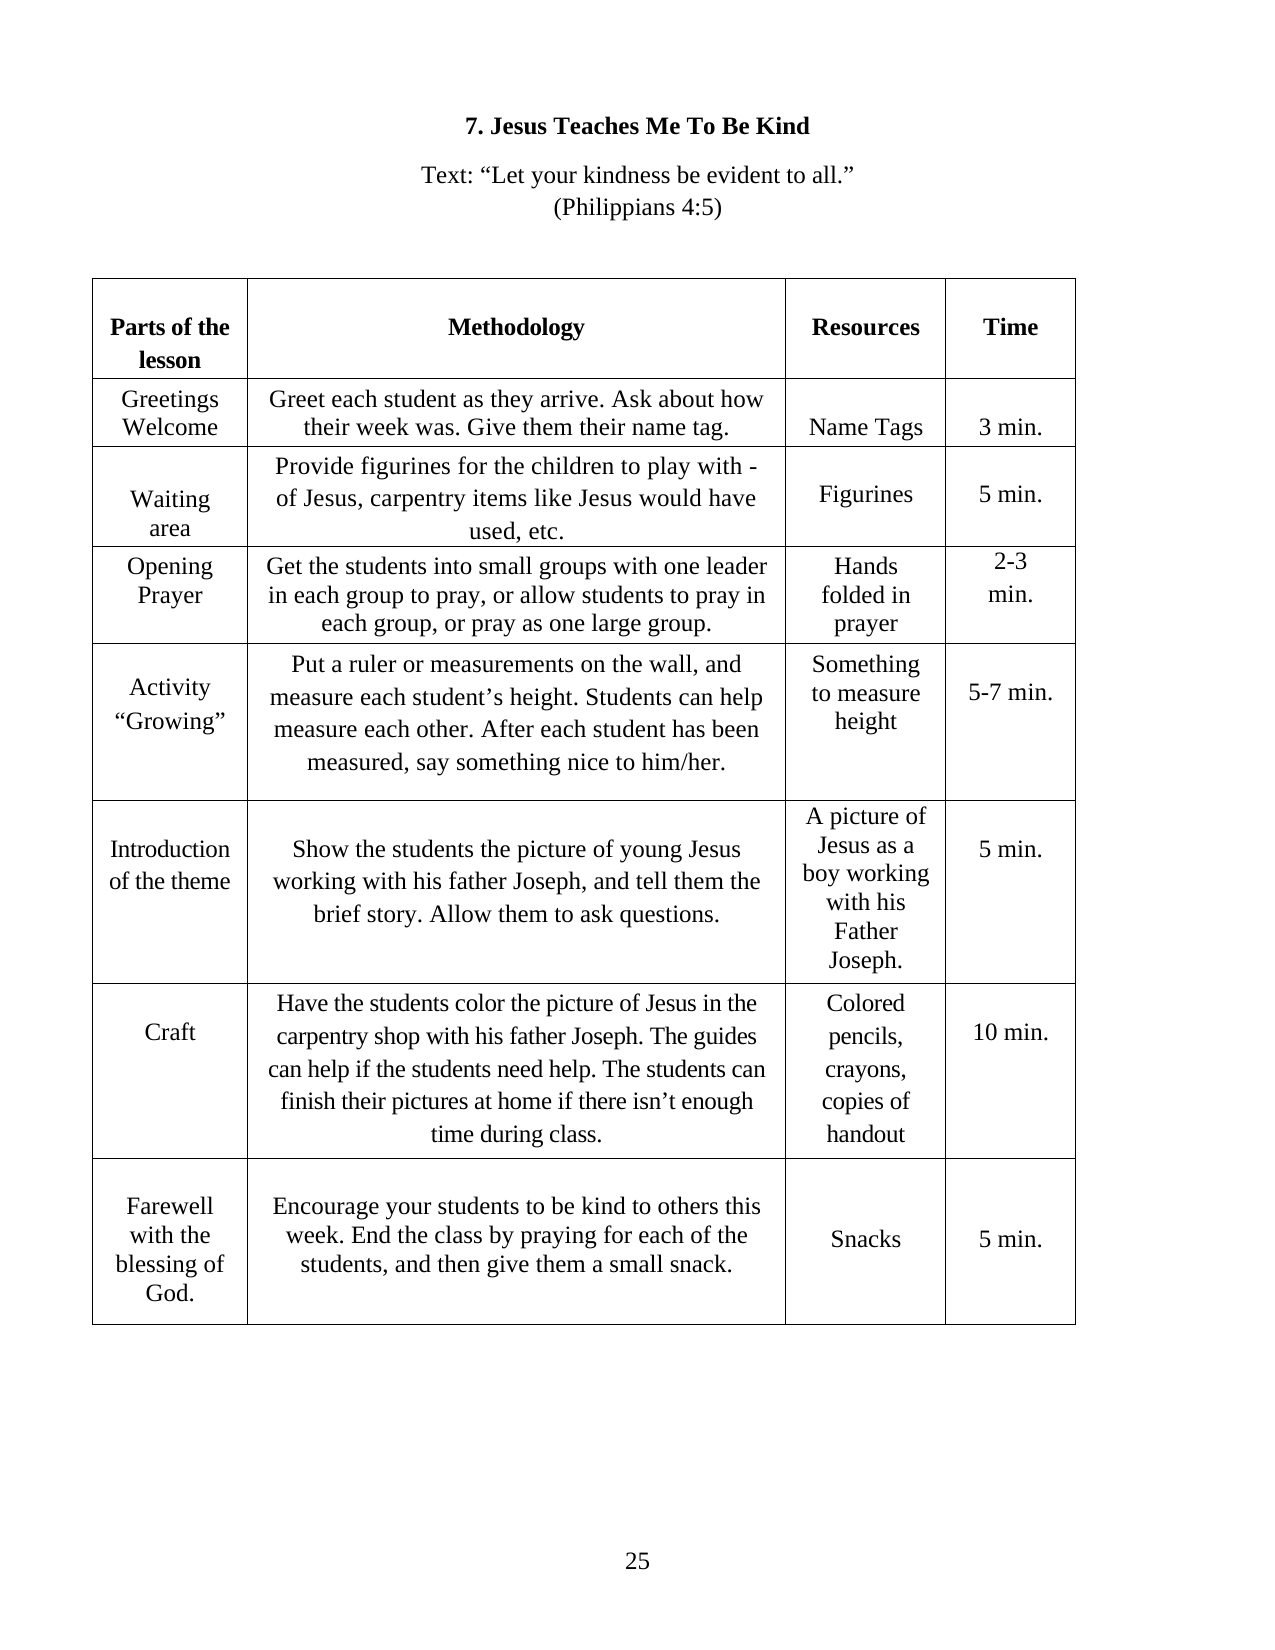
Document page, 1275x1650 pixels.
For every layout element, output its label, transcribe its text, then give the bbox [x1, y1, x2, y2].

text Text: “Let your kindness be evident to all.” [73, 160, 1201, 188]
table_cell Snacks [786, 1159, 945, 1323]
table_header Parts of the lesson [93, 279, 247, 378]
table_cell Waiting area [93, 447, 247, 546]
table_cell 5-7 min. [946, 644, 1075, 800]
table_header Methodology [248, 279, 785, 378]
table_cell Show the students the picture of young Jesus working with his father Joseph, and tell them the brief story. Allow them to ask questions. [248, 801, 785, 983]
table_header Time [946, 279, 1075, 378]
table_cell Farewell with the blessing of God. [93, 1159, 247, 1323]
table_cell Colored pencils, crayons, copies of handout [786, 984, 945, 1157]
table_cell Figurines [786, 447, 945, 546]
text (Philippians 4:5) [73, 192, 1201, 220]
table_cell Greet each student as they arrive. Ask about how their week was. Give them their name tag. [248, 379, 785, 446]
table_cell Hands folded in prayer [786, 547, 945, 643]
table_cell 2-3 min. [946, 547, 1075, 643]
table_cell 5 min. [946, 447, 1075, 546]
table_cell Put a ruler or measurements on the wall, and measure each student’s height. Students can help measure each other. After each student has been measured, say something nice to him/her. [248, 644, 785, 800]
table_cell Encourage your students to be kind to others this week. End the class by praying for each of the students, and then give them a small snack. [248, 1159, 785, 1323]
table_header Resources [786, 279, 945, 378]
table_cell Name Tags [786, 379, 945, 446]
table_cell 10 min. [946, 984, 1075, 1157]
table_cell Provide figurines for the children to play with - of Jesus, carpentry items like Jesus would have used, etc. [248, 447, 785, 546]
table_cell A picture of Jesus as a boy working with his Father Joseph. [786, 801, 945, 983]
table_cell 5 min. [946, 801, 1075, 983]
table_cell 3 min. [946, 379, 1075, 446]
table_cell Something to measure height [786, 644, 945, 800]
table_cell Get the students into small groups with one leader in each group to pray, or allow students to pray in each group, or pray as one large group. [248, 547, 785, 643]
table_cell Opening Prayer [93, 547, 247, 643]
table_cell Greetings Welcome [93, 379, 247, 446]
table_cell 5 min. [946, 1159, 1075, 1323]
table_cell Have the students color the picture of Jesus in the carpentry shop with his father Joseph. The guides can help if the students need help. The students can finish their pictures at home if there isn’t enough time during class. [248, 984, 785, 1157]
table_cell Activity “Growing” [93, 644, 247, 800]
table_cell Introduction of the theme [93, 801, 247, 983]
text 7. Jesus Teaches Me To Be Kind [73, 118, 1201, 139]
table_cell Craft [93, 984, 247, 1157]
